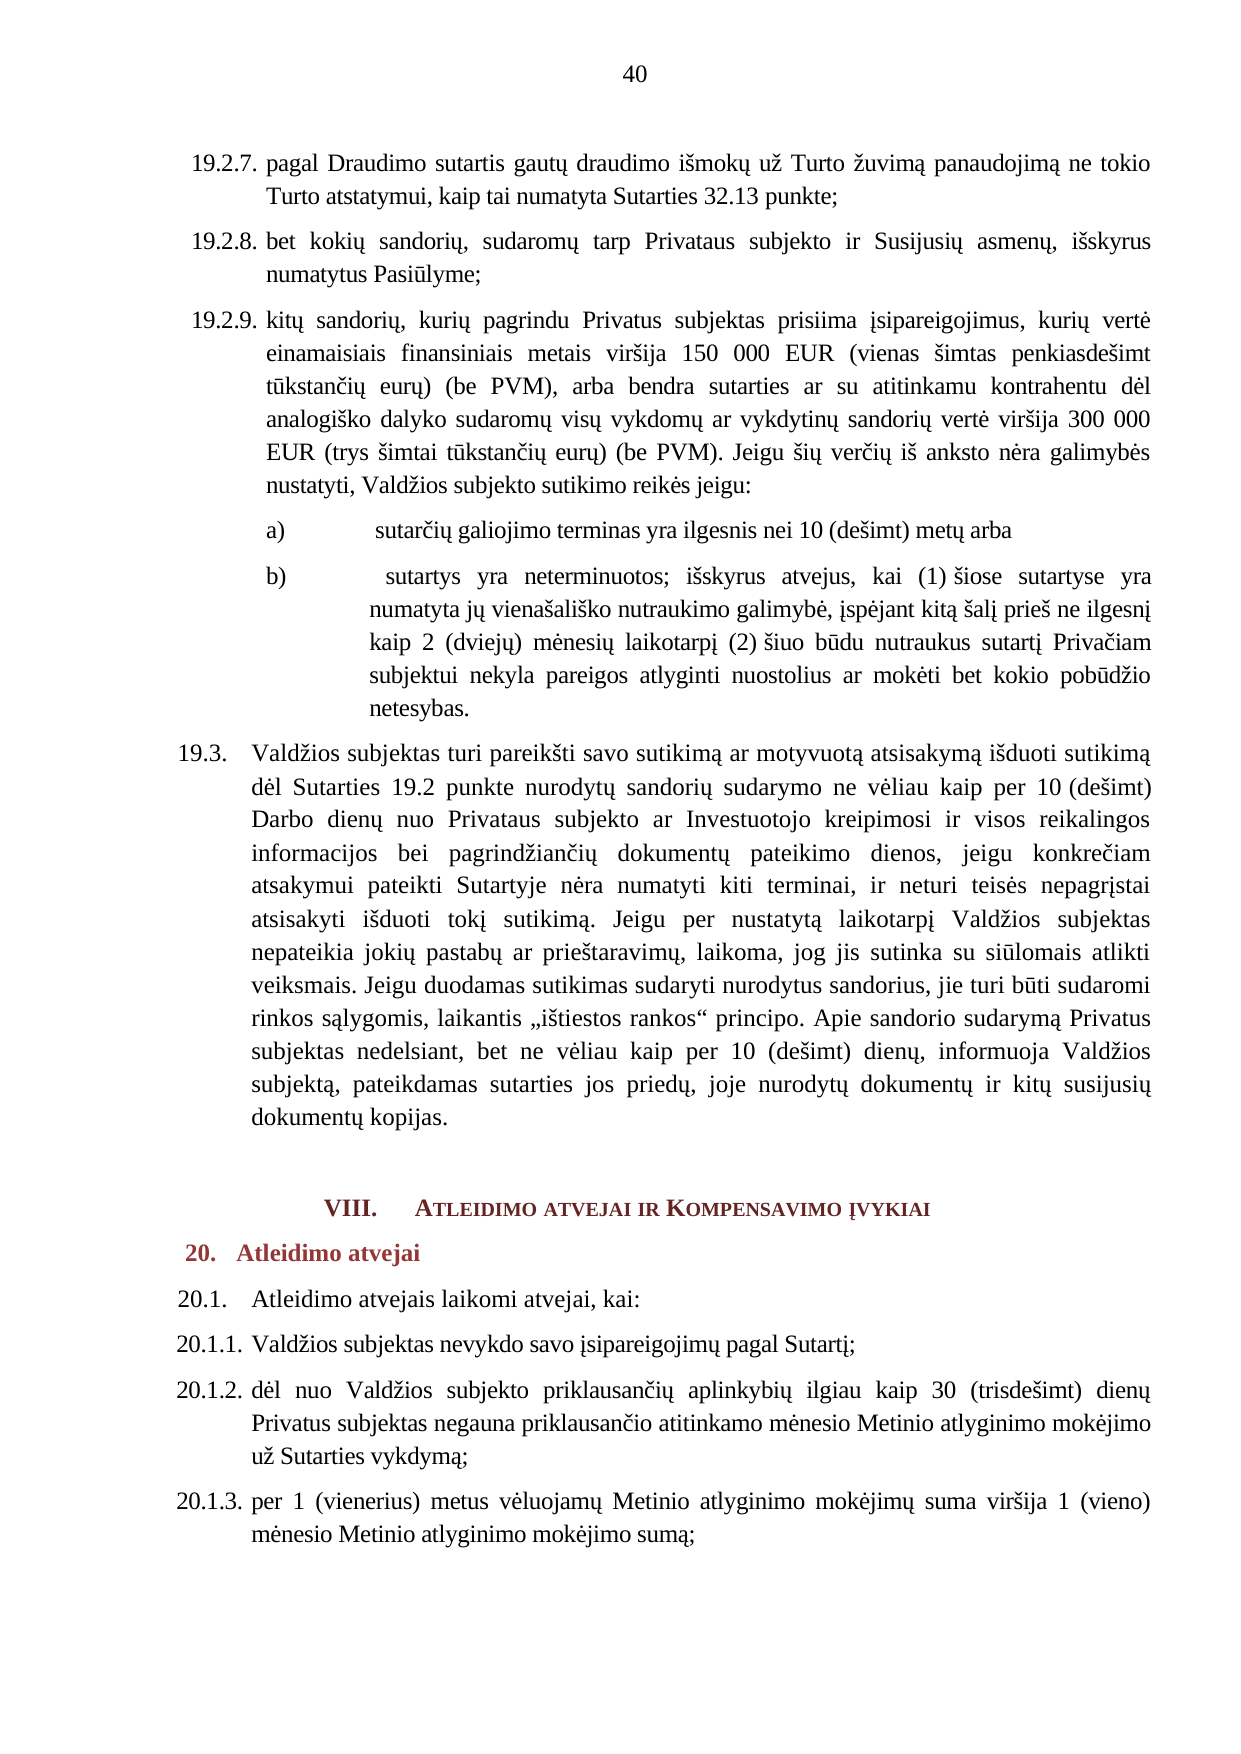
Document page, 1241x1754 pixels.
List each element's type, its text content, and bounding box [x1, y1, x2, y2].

list sutarčių galiojimo terminas yra ilgesnis nei 10 (dešimt) metų arba [266, 515, 1152, 544]
text dėl nuo Valdžios subjekto priklausančių aplinkybių ilgiau kaip 30 (trisdešimt) dienų Privatus subjektas negauna priklausančio atitinkamo mėnesio Metinio atlyginimo mokėjimo už Sutarties vykdymą; [176, 1375, 1152, 1470]
text kitų sandorių, kurių pagrindu Privatus subjektas prisiima įsipareigojimus, kurių vertė einamaisiais finansiniais metais viršija 150 000 EUR (vienas šimtas penkiasdešimt tūkstančių eurų) (be PVM), arba bendra sutarties ar su atitinkamu kontrahentu dėl analogiško dalyko sudaromų visų vykdomų ar vykdytinų sandorių vertė viršija 300 000 EUR (trys šimtai tūkstančių eurų) (be PVM). Jeigu šių verčių iš anksto nėra galimybės nustatyti, Valdžios subjekto sutikimo reikės jeigu: [191, 305, 1152, 499]
text Valdžios subjektas turi pareikšti savo sutikimą ar motyvuotą atsisakymą išduoti sutikimą dėl Sutarties 19.2 punkte nurodytų sandorių sudarymo ne vėliau kaip per 10 (dešimt) Darbo dienų nuo Privataus subjekto ar Investuotojo kreipimosi ir visos reikalingos informacijos bei pagrindžiančių dokumentų pateikimo dienos, jeigu konkrečiam atsakymui pateikti Sutartyje nėra numatyti kiti terminai, ir neturi teisės nepagrįstai atsisakyti išduoti tokį sutikimą. Jeigu per nustatytą laikotarpį Valdžios subjektas nepateikia jokių pastabų ar prieštaravimų, laikoma, jog jis sutinka su siūlomais atlikti veiksmais. Jeigu duodamas sutikimas sudaryti nurodytus sandorius, jie turi būti sudaromi rinkos sąlygomis, laikantis „ištiestos rankos“ principo. Apie sandorio sudarymą Privatus subjektas nedelsiant, bet ne vėliau kaip per 10 (dešimt) dienų, informuoja Valdžios subjektą, pateikdamas sutarties jos priedų, joje nurodytų dokumentų ir kitų susijusių dokumentų kopijas. [177, 738, 1152, 1131]
text Atleidimo atvejais laikomi atvejai, kai: [177, 1284, 1152, 1313]
subtitle Atleidimo atvejai ir Kompensavimo įvykiai [156, 1193, 1152, 1222]
text per 1 (vienerius) metus vėluojamų Metinio atlyginimo mokėjimų suma viršija 1 (vieno) mėnesio Metinio atlyginimo mokėjimo sumą; [176, 1486, 1152, 1548]
text bet kokių sandorių, sudaromų tarp Privataus subjekto ir Susijusių asmenų, išskyrus numatytus Pasiūlyme; [191, 226, 1152, 288]
text Valdžios subjektas nevykdo savo įsipareigojimų pagal Sutartį; [176, 1329, 1152, 1358]
list sutartys yra neterminuotos; išskyrus atvejus, kai (1) šiose sutartyse yra numatyta jų vienašališko nutraukimo galimybė, įspėjant kitą šalį prieš ne ilgesnį kaip 2 (dviejų) mėnesių laikotarpį (2) šiuo būdu nutraukus sutartį Privačiam subjektui nekyla pareigos atlyginti nuostolius ar mokėti bet kokio pobūdžio netesybas. [266, 561, 1152, 722]
subtitle Atleidimo atvejai [185, 1238, 1152, 1267]
text pagal Draudimo sutartis gautų draudimo išmokų už Turto žuvimą panaudojimą ne tokio Turto atstatymui, kaip tai numatyta Sutarties 32.13 punkte; [191, 148, 1152, 209]
